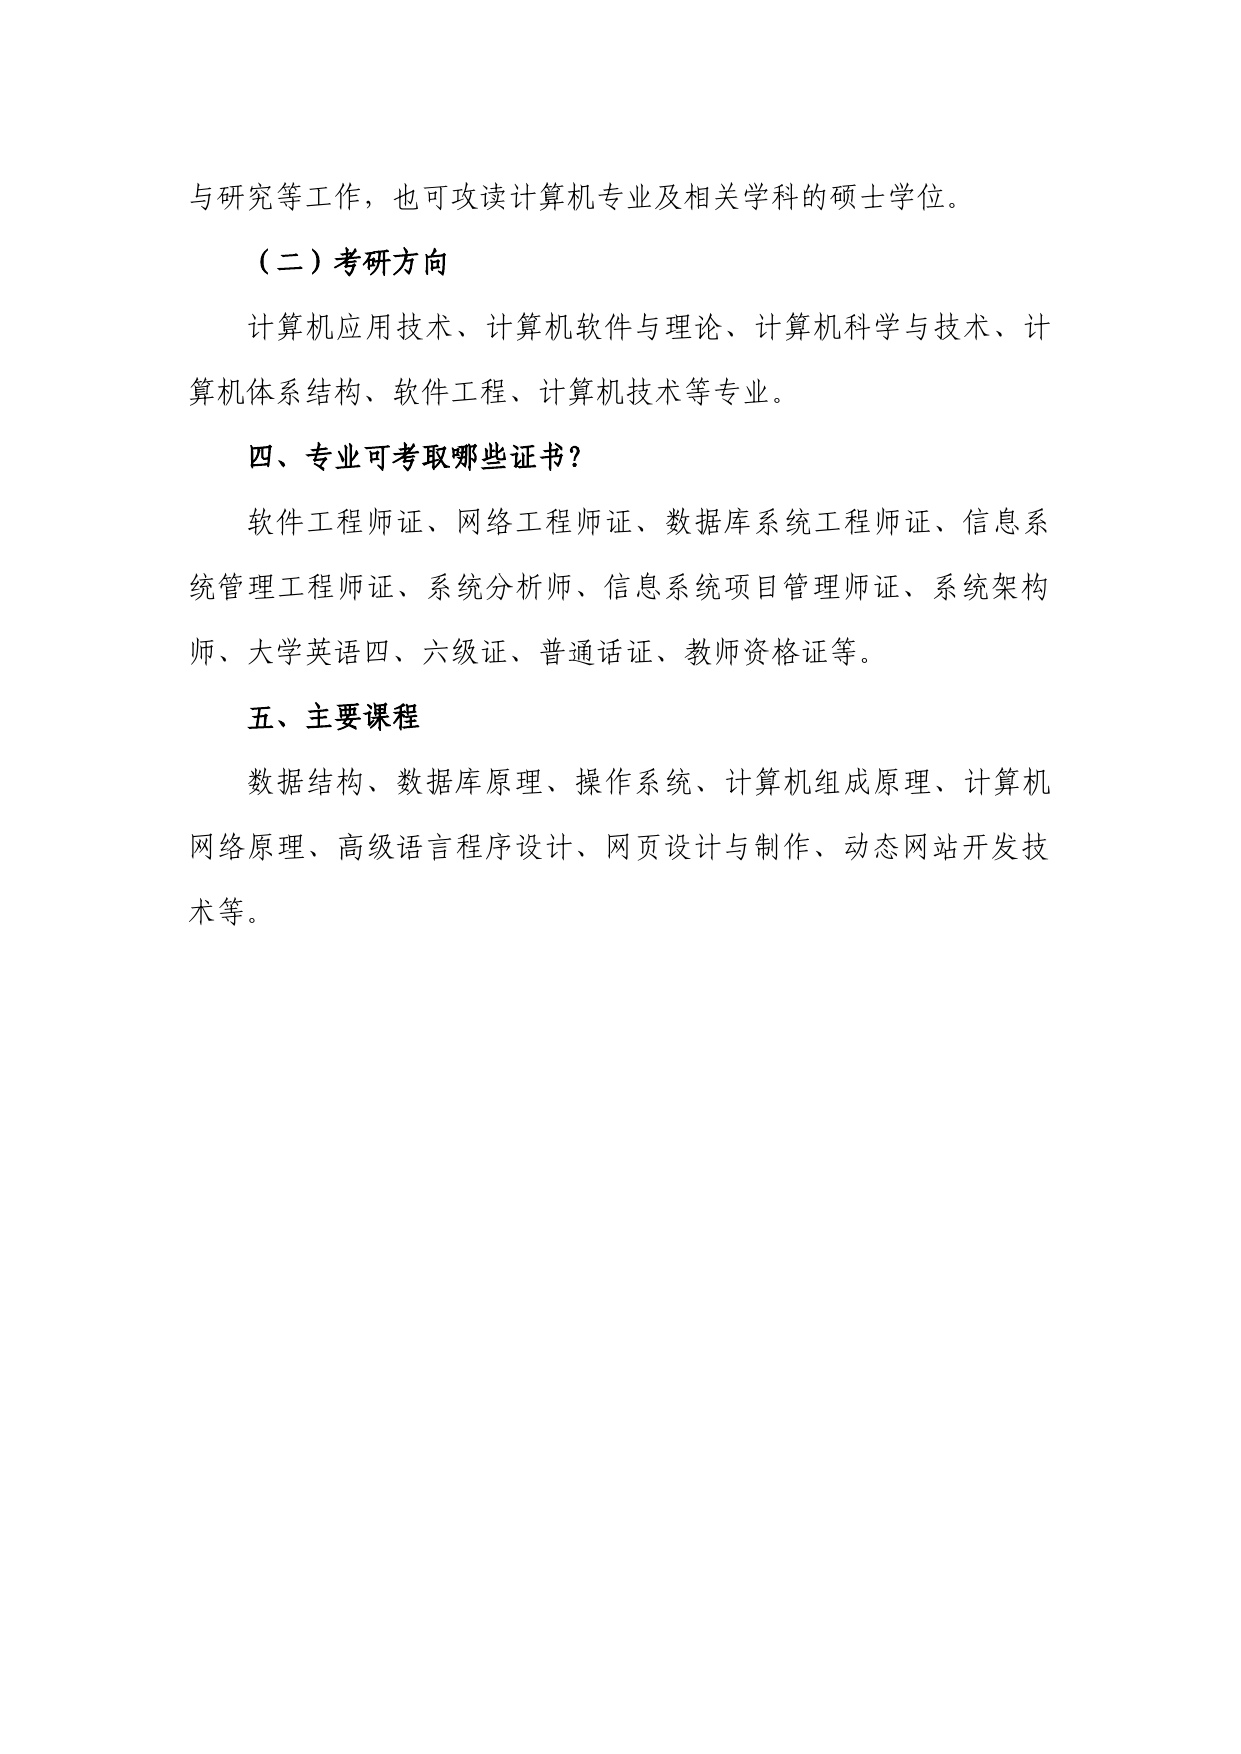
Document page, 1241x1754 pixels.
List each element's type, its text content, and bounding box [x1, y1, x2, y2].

text 四、专业可考取哪些证书？ [187, 422, 1053, 487]
text 软件工程师证、网络工程师证、数据库系统工程师证、信息系统管理工程师证、系统分析师、信息系统项目管理师证、系统架构师、大学英语四、六级证、普通话证、教师资格证等。 [187, 487, 1053, 682]
text （二）考研方向 [187, 227, 1053, 292]
text 五、主要课程 [187, 682, 1053, 747]
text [187, 162, 1053, 227]
text 计算机应用技术、计算机软件与理论、计算机科学与技术、计算机体系结构、软件工程、计算机技术等专业。 [187, 292, 1053, 422]
text 数据结构、数据库原理、操作系统、计算机组成原理、计算机网络原理、高级语言程序设计、网页设计与制作、动态网站开发技术等。 [187, 747, 1053, 942]
